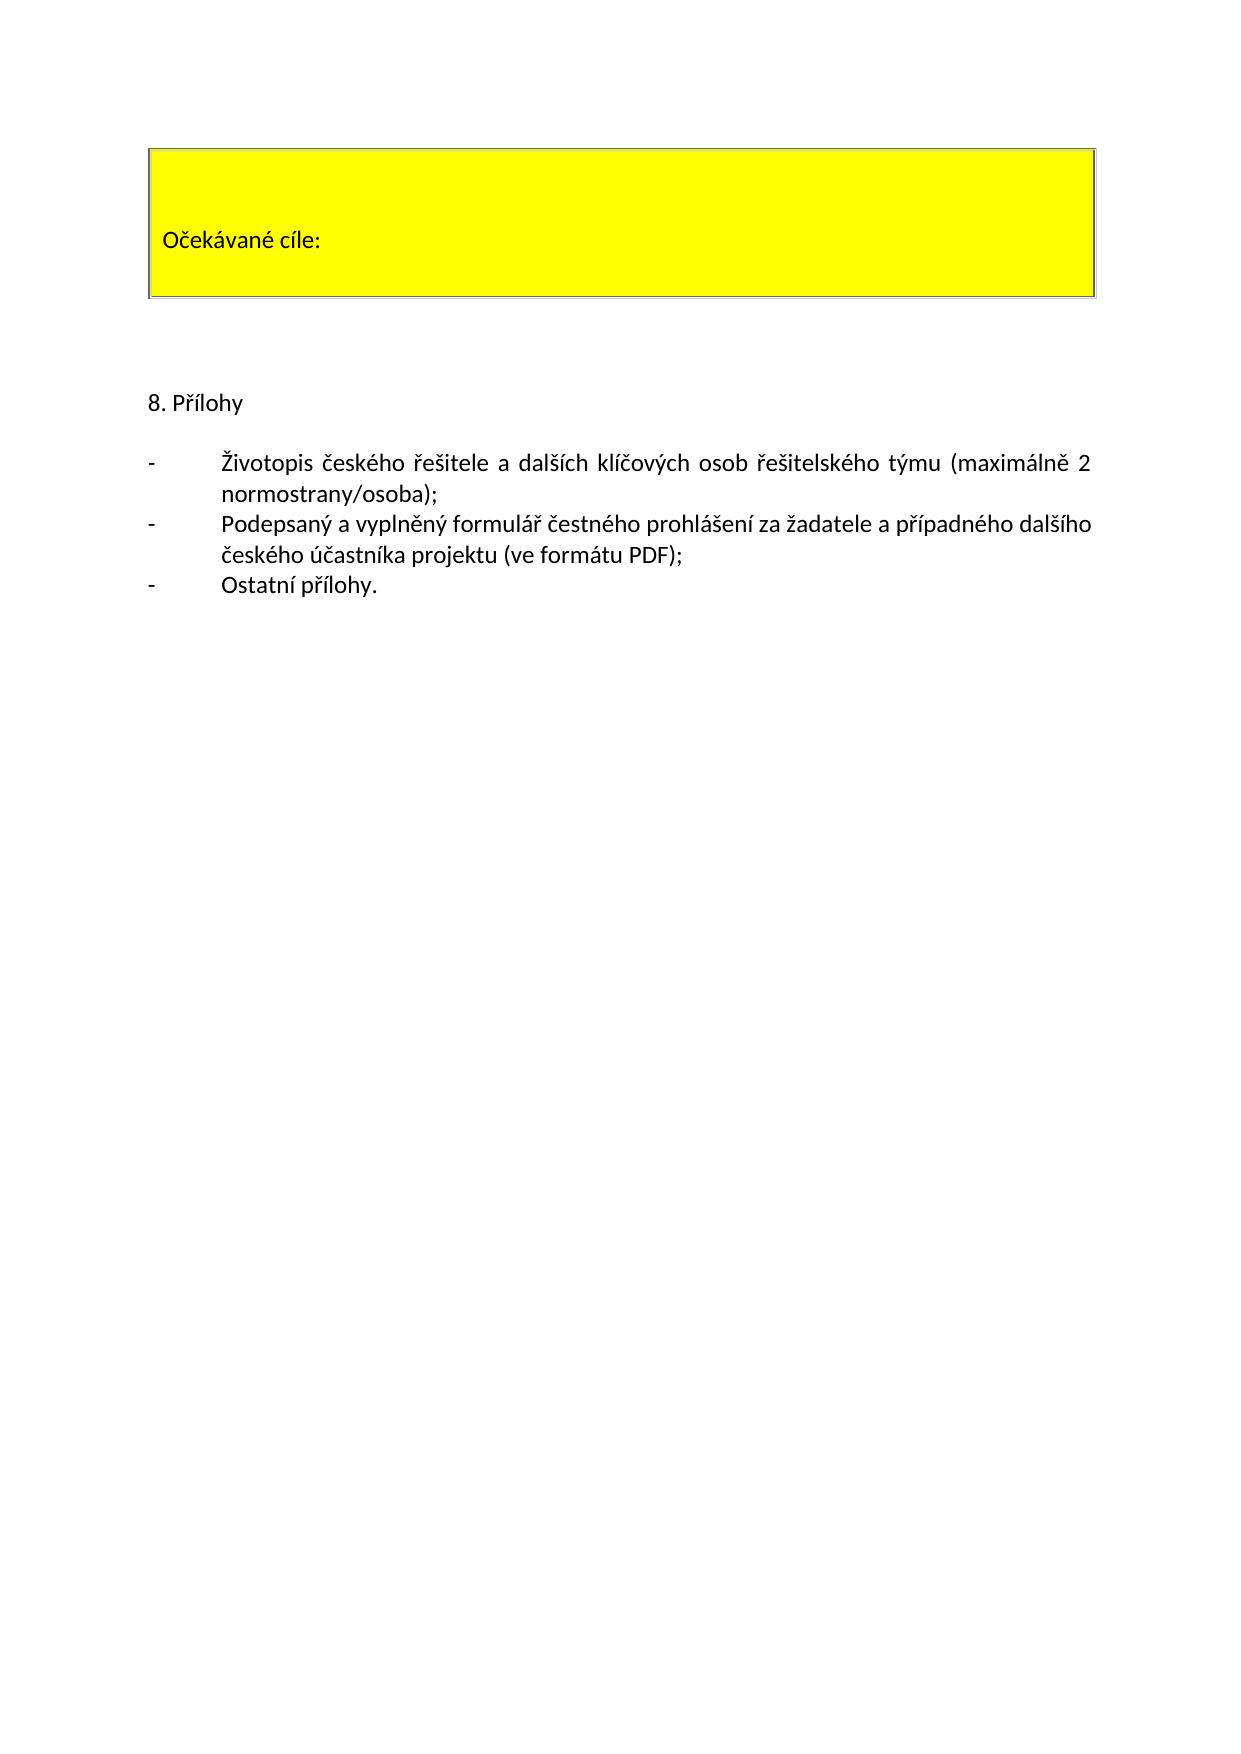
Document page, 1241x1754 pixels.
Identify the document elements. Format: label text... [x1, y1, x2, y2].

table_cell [152, 151, 1093, 296]
text - Podepsaný a vyplněný formulář čestného prohlášení za žadatele a případného dalšího českého účastníka projektu (ve formátu PDF); [148, 508, 1092, 569]
text 8. Přílohy [148, 388, 1092, 418]
text - Ostatní přílohy. [148, 569, 1092, 600]
text - Životopis českého řešitele a dalších klíčových osob řešitelského týmu (maximálně 2 normostrany/osoba); [148, 447, 1092, 508]
